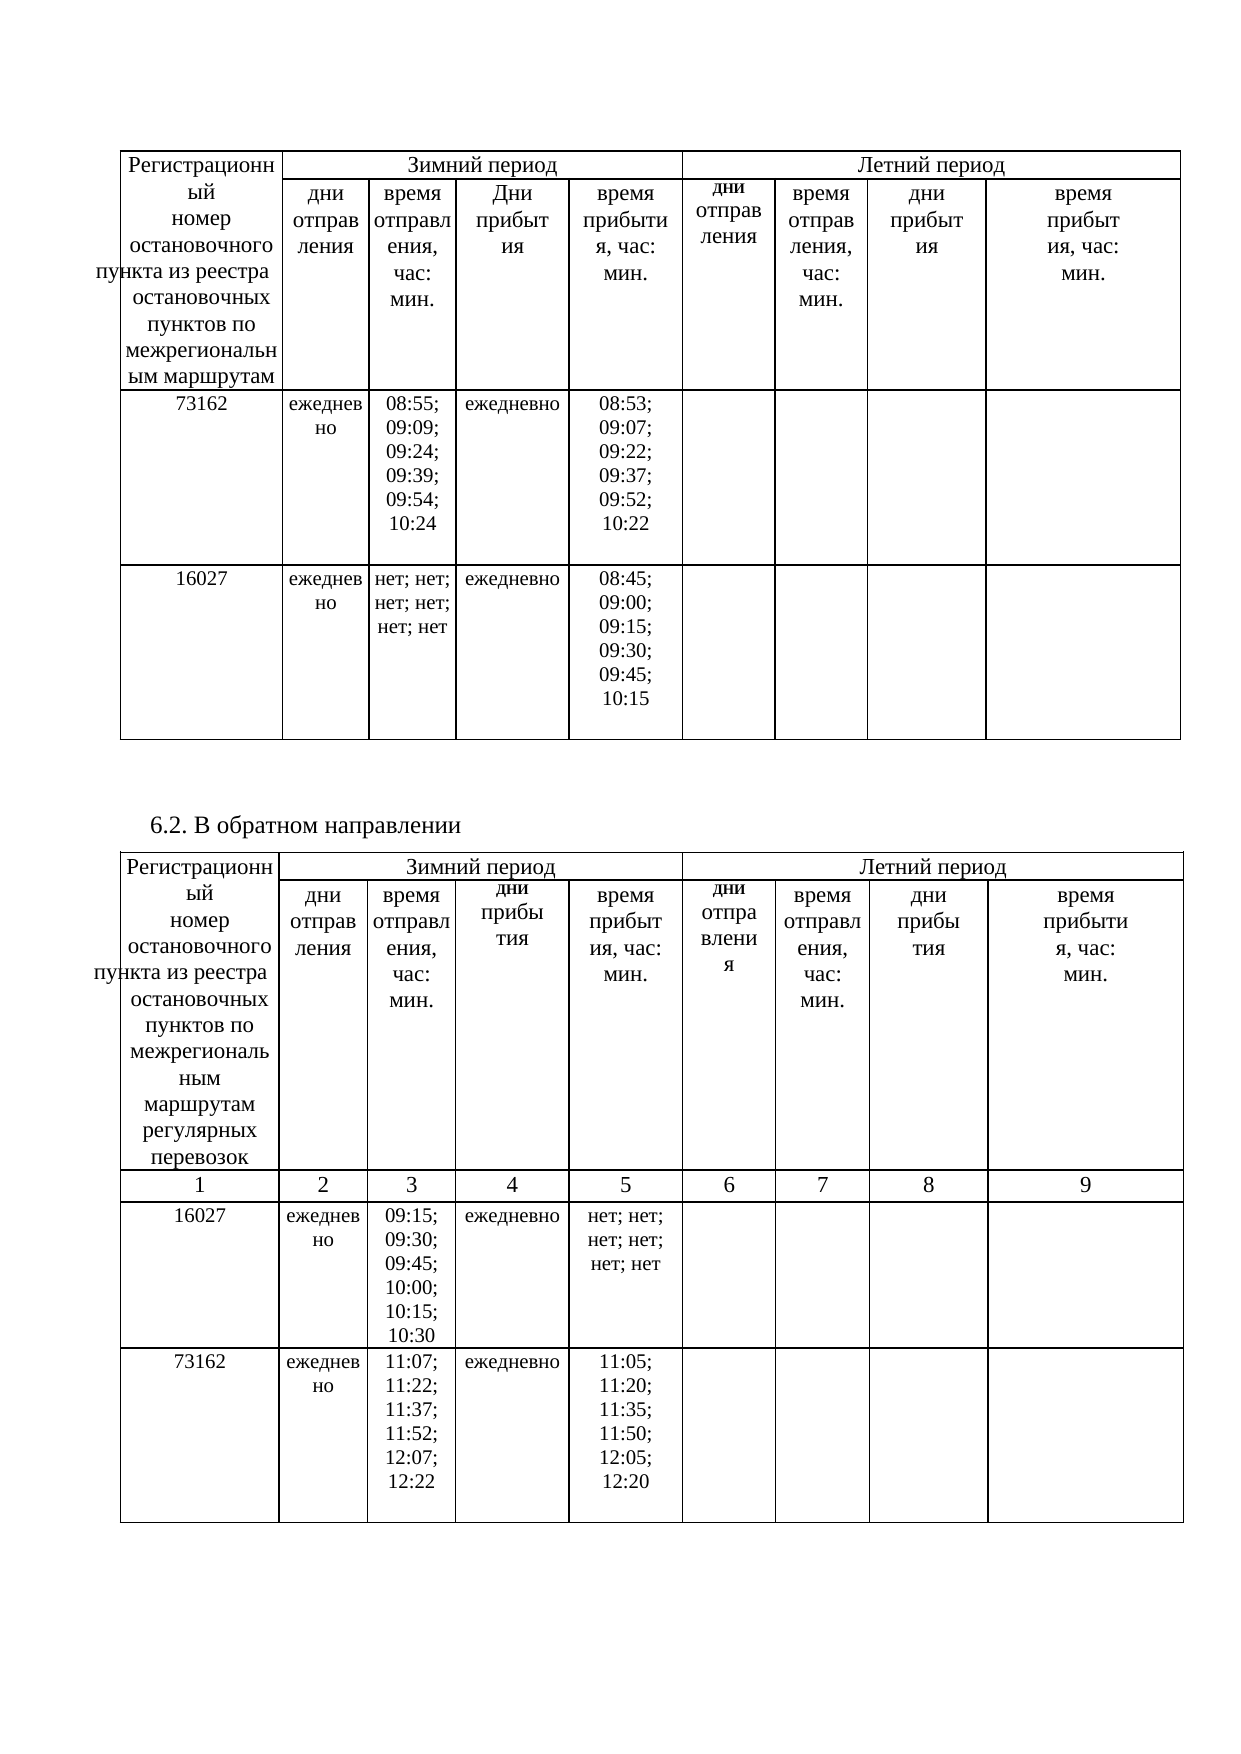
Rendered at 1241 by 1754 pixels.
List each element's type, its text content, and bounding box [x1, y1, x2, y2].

table_cell 3 [368, 1171, 455, 1201]
table_cell время отправ ления, час: мин. [776, 180, 867, 389]
table_cell 16027 [121, 1203, 278, 1347]
table_cell 08:53; 09:07; 09:22; 09:37; 09:52; 10:22 [570, 391, 682, 564]
table_cell нет; нет; нет; нет; нет; нет [370, 566, 455, 739]
table_cell [683, 1349, 775, 1522]
table_cell 73162 [121, 391, 282, 564]
table_cell 11:05; 11:20; 11:35; 11:50; 12:05; 12:20 [570, 1349, 682, 1522]
table_cell дни прибы тия [870, 881, 987, 1169]
table_header Зимний период [280, 853, 682, 879]
table_cell 4 [456, 1171, 568, 1201]
table_header Летний период [683, 152, 1180, 178]
table_cell время отправл ения, час: мин. [370, 180, 455, 389]
table_cell 08:55; 09:09; 09:24; 09:39; 09:54; 10:24 [370, 391, 455, 564]
table_cell ДНИ отправ ления [683, 180, 774, 389]
table_cell 1 [121, 1171, 278, 1201]
table_cell 08:45; 09:00; 09:15; 09:30; 09:45; 10:15 [570, 566, 682, 739]
table_cell [868, 391, 985, 564]
table_cell ежедневно [457, 391, 568, 564]
table_cell 2 [280, 1171, 367, 1201]
table_cell 09:15; 09:30; 09:45; 10:00; 10:15; 10:30 [368, 1203, 455, 1347]
table_header Зимний период [283, 152, 682, 178]
table_cell 8 [870, 1171, 987, 1201]
table_cell ДНИ прибы тия [456, 881, 568, 1169]
table_cell [776, 566, 867, 739]
table_cell ежедневно [457, 566, 568, 739]
table_cell [987, 391, 1180, 564]
table_cell нет; нет; нет; нет; нет; нет [570, 1203, 682, 1347]
table_cell 73162 [121, 1349, 278, 1522]
table_cell время прибыт ия, час: мин. [570, 881, 682, 1169]
table_cell время отправл ения, час: мин. [368, 881, 455, 1169]
table_cell 9 [989, 1171, 1183, 1201]
table_cell 6 [683, 1171, 775, 1201]
table_cell [868, 566, 985, 739]
table_cell дни прибыт ия [868, 180, 985, 389]
table_cell ДНИ отпра влени я [683, 881, 775, 1169]
table_cell [870, 1203, 987, 1347]
table_cell [870, 1349, 987, 1522]
table_cell ежедневно [280, 1349, 367, 1522]
table_cell [987, 566, 1180, 739]
table_cell 16027 [121, 566, 282, 739]
table_cell ежедневно [283, 566, 368, 739]
table_cell [683, 391, 774, 564]
table_cell [989, 1349, 1183, 1522]
table_cell ежедневно [283, 391, 368, 564]
table_header Регистрационный номер остановочного пункта из реестра остановочных пунктов по межрегиональным маршрутам регулярных перевозок [121, 853, 278, 1169]
table_header Летний период [683, 853, 1183, 879]
table_cell ежедневно [456, 1349, 568, 1522]
table_cell 5 [570, 1171, 682, 1201]
table_cell время отправл ения, час: мин. [776, 881, 869, 1169]
table_cell Дни прибыт ия [457, 180, 568, 389]
table_cell время прибыти я, час: мин. [989, 881, 1183, 1169]
table_cell ежедневно [280, 1203, 367, 1347]
text 6.2. В обратном направлении [150, 810, 1090, 839]
table_header Регистрационный номер остановочного пункта из реестра остановочных пунктов по межрегиональным маршрутам регулярных перевозок [121, 152, 282, 389]
table_cell [776, 1349, 869, 1522]
table_cell ежедневно [456, 1203, 568, 1347]
table_cell [683, 1203, 775, 1347]
table_cell время прибыт ия, час: мин. [987, 180, 1180, 389]
table_cell [776, 391, 867, 564]
table_cell [776, 1203, 869, 1347]
table_cell 7 [776, 1171, 869, 1201]
table_cell 11:07; 11:22; 11:37; 11:52; 12:07; 12:22 [368, 1349, 455, 1522]
table_cell дни отправ ления [283, 180, 368, 389]
table_cell дни отправ ления [280, 881, 367, 1169]
table_cell время прибыти я, час: мин. [570, 180, 682, 389]
table_cell [683, 566, 774, 739]
table_cell [989, 1203, 1183, 1347]
